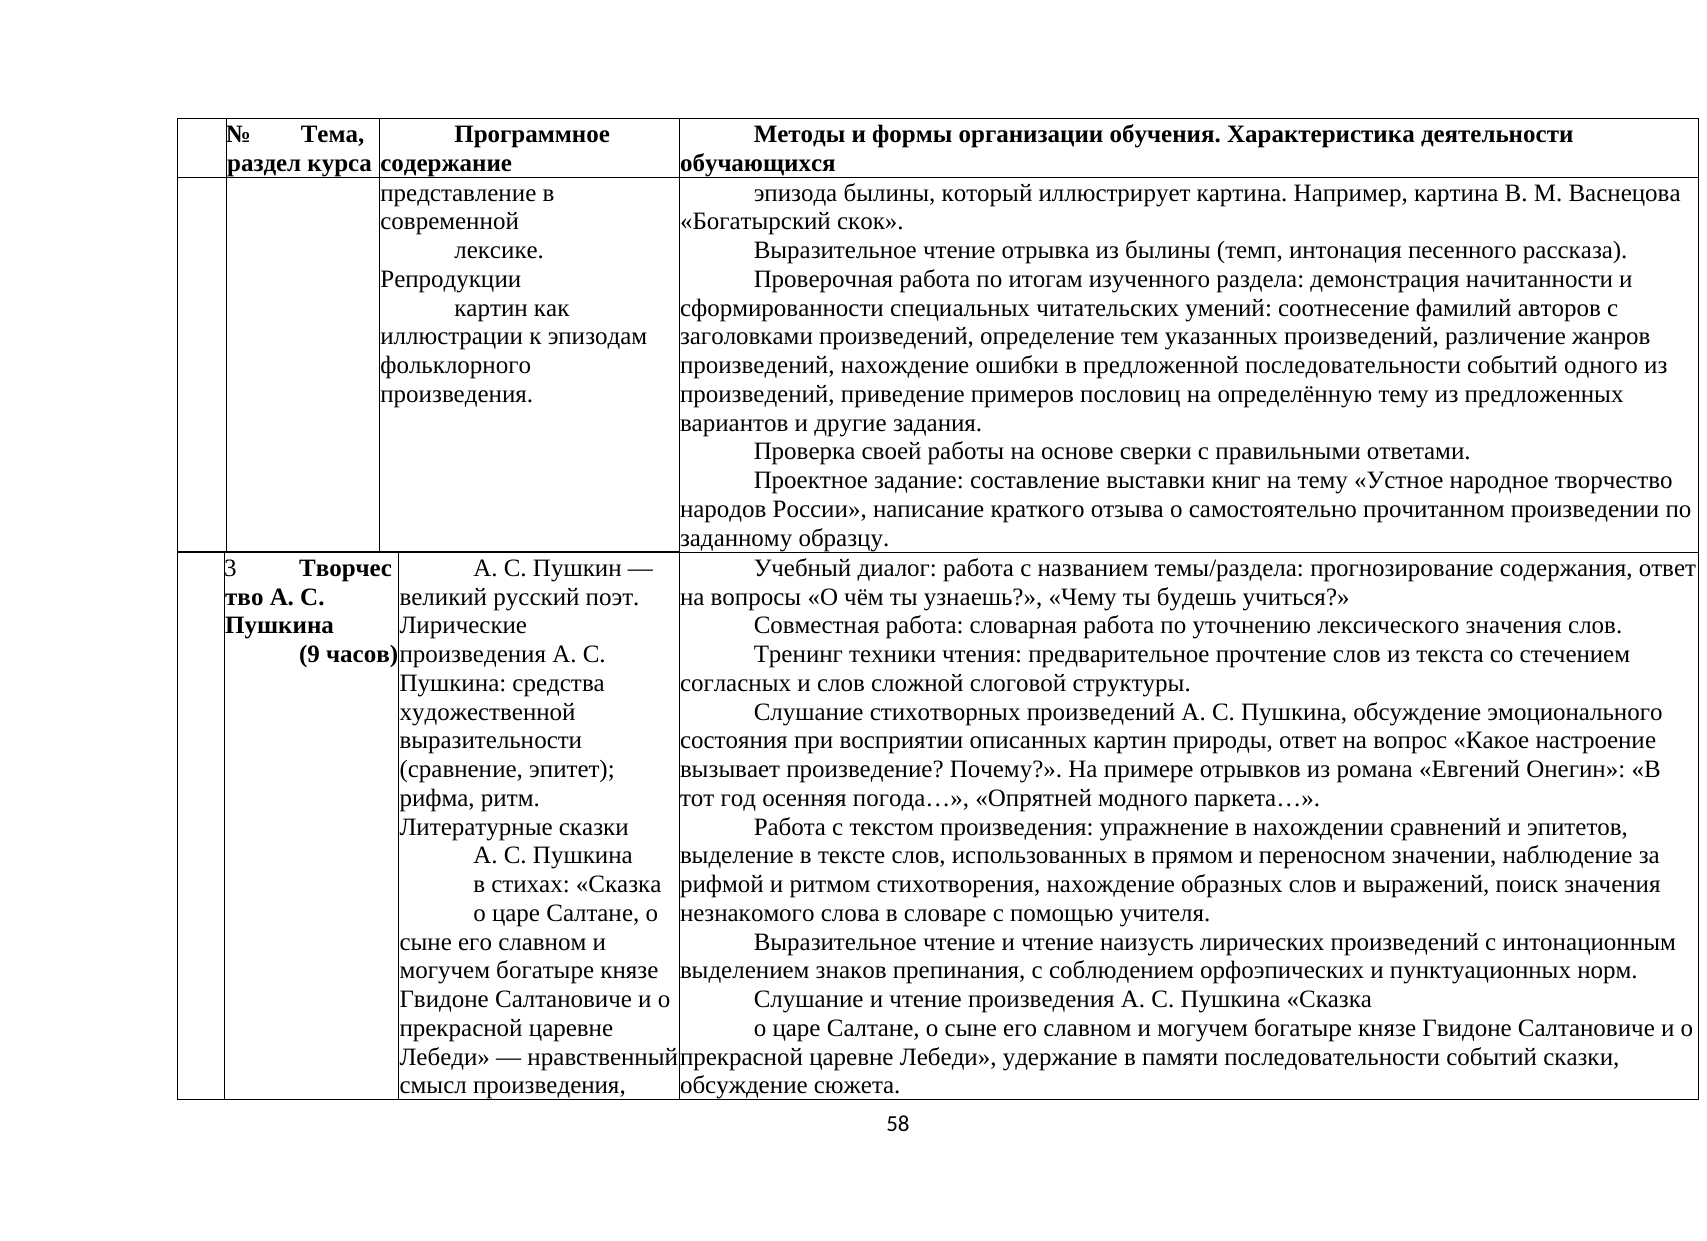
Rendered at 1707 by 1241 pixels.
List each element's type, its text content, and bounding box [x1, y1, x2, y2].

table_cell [680, 553, 1698, 1099]
table_cell [178, 178, 226, 551]
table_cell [399, 553, 679, 1099]
table_header № [178, 119, 226, 177]
table_cell Творчество А. С. Пушкина (9 часов) [225, 553, 398, 1099]
table_header Методы и формы организации обучения. Характеристика деятельности обучающихся [680, 119, 1698, 177]
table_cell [380, 178, 679, 551]
table_cell 3 [178, 553, 224, 1099]
table_header Тема, раздел курса [227, 119, 379, 177]
table_header Программное содержание [380, 119, 679, 177]
table_cell [227, 178, 379, 551]
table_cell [680, 178, 1698, 551]
